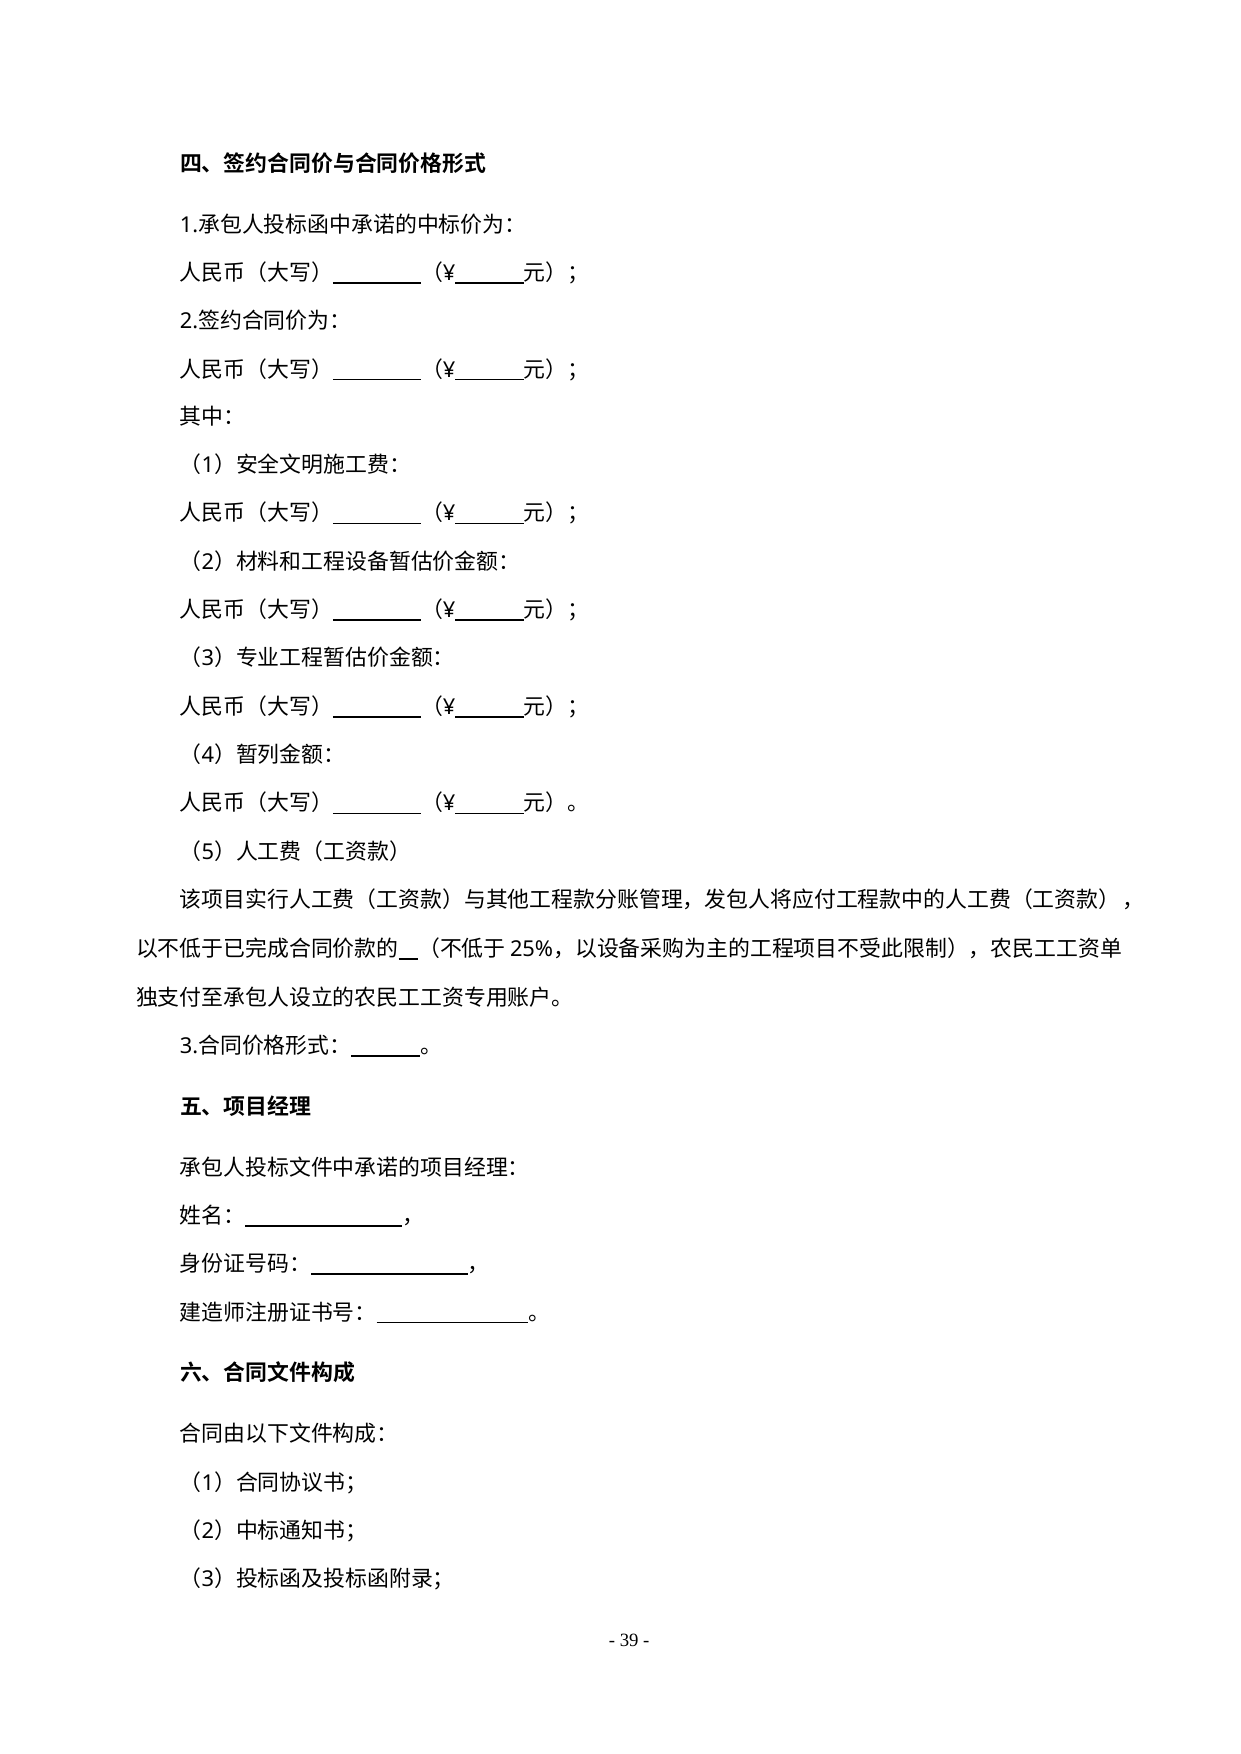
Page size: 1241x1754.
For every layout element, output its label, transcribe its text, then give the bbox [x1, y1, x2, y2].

text 姓名： ， [136, 1197, 1122, 1230]
text 人民币（大写） （¥ 元）； [136, 352, 1122, 383]
text 人民币（大写） （¥ 元）； [136, 495, 1122, 527]
text （2）中标通知书； [136, 1512, 1122, 1545]
text 人民币（大写） （¥ 元）； [136, 255, 1122, 287]
text 人民币（大写） （¥ 元）； [136, 688, 1122, 721]
text 3.合同价格形式： 。 [136, 1027, 1122, 1060]
text 人民币（大写） （¥ 元）； [136, 592, 1122, 624]
text 1.承包人投标函中承诺的中标价为： [136, 207, 1122, 239]
subtitle 六、合同文件构成 [136, 1355, 1122, 1387]
text 人民币（大写） （¥ 元）。 [136, 785, 1122, 817]
text （1）安全文明施工费： [136, 447, 1122, 479]
text （1）合同协议书； [136, 1464, 1122, 1497]
text （3）投标函及投标函附录； [136, 1561, 1122, 1593]
text （2）材料和工程设备暂估价金额： [136, 543, 1122, 576]
text 建造师注册证书号： 。 [136, 1294, 1122, 1327]
text 其中： [136, 399, 1122, 431]
subtitle 五、项目经理 [136, 1088, 1122, 1121]
text 承包人投标文件中承诺的项目经理： [136, 1149, 1122, 1182]
text 2.签约合同价为： [136, 303, 1122, 336]
text 该项目实行人工费（工资款）与其他工程款分账管理，发包人将应付工程款中的人工费（工资款），以不低于已完成合同价款的 （不低于25%，以设备采购为主的工程项目不受此限制），农民工工资单独支付至承包人设立的农民工工资专用账户。 [136, 882, 1122, 1012]
text （5）人工费（工资款） [136, 833, 1122, 866]
text 合同由以下文件构成： [136, 1416, 1122, 1448]
text （3）专业工程暂估价金额： [136, 640, 1122, 672]
text 身份证号码： ， [136, 1246, 1122, 1278]
text （4）暂列金额： [136, 737, 1122, 769]
subtitle 四、签约合同价与合同价格形式 [136, 146, 1122, 178]
